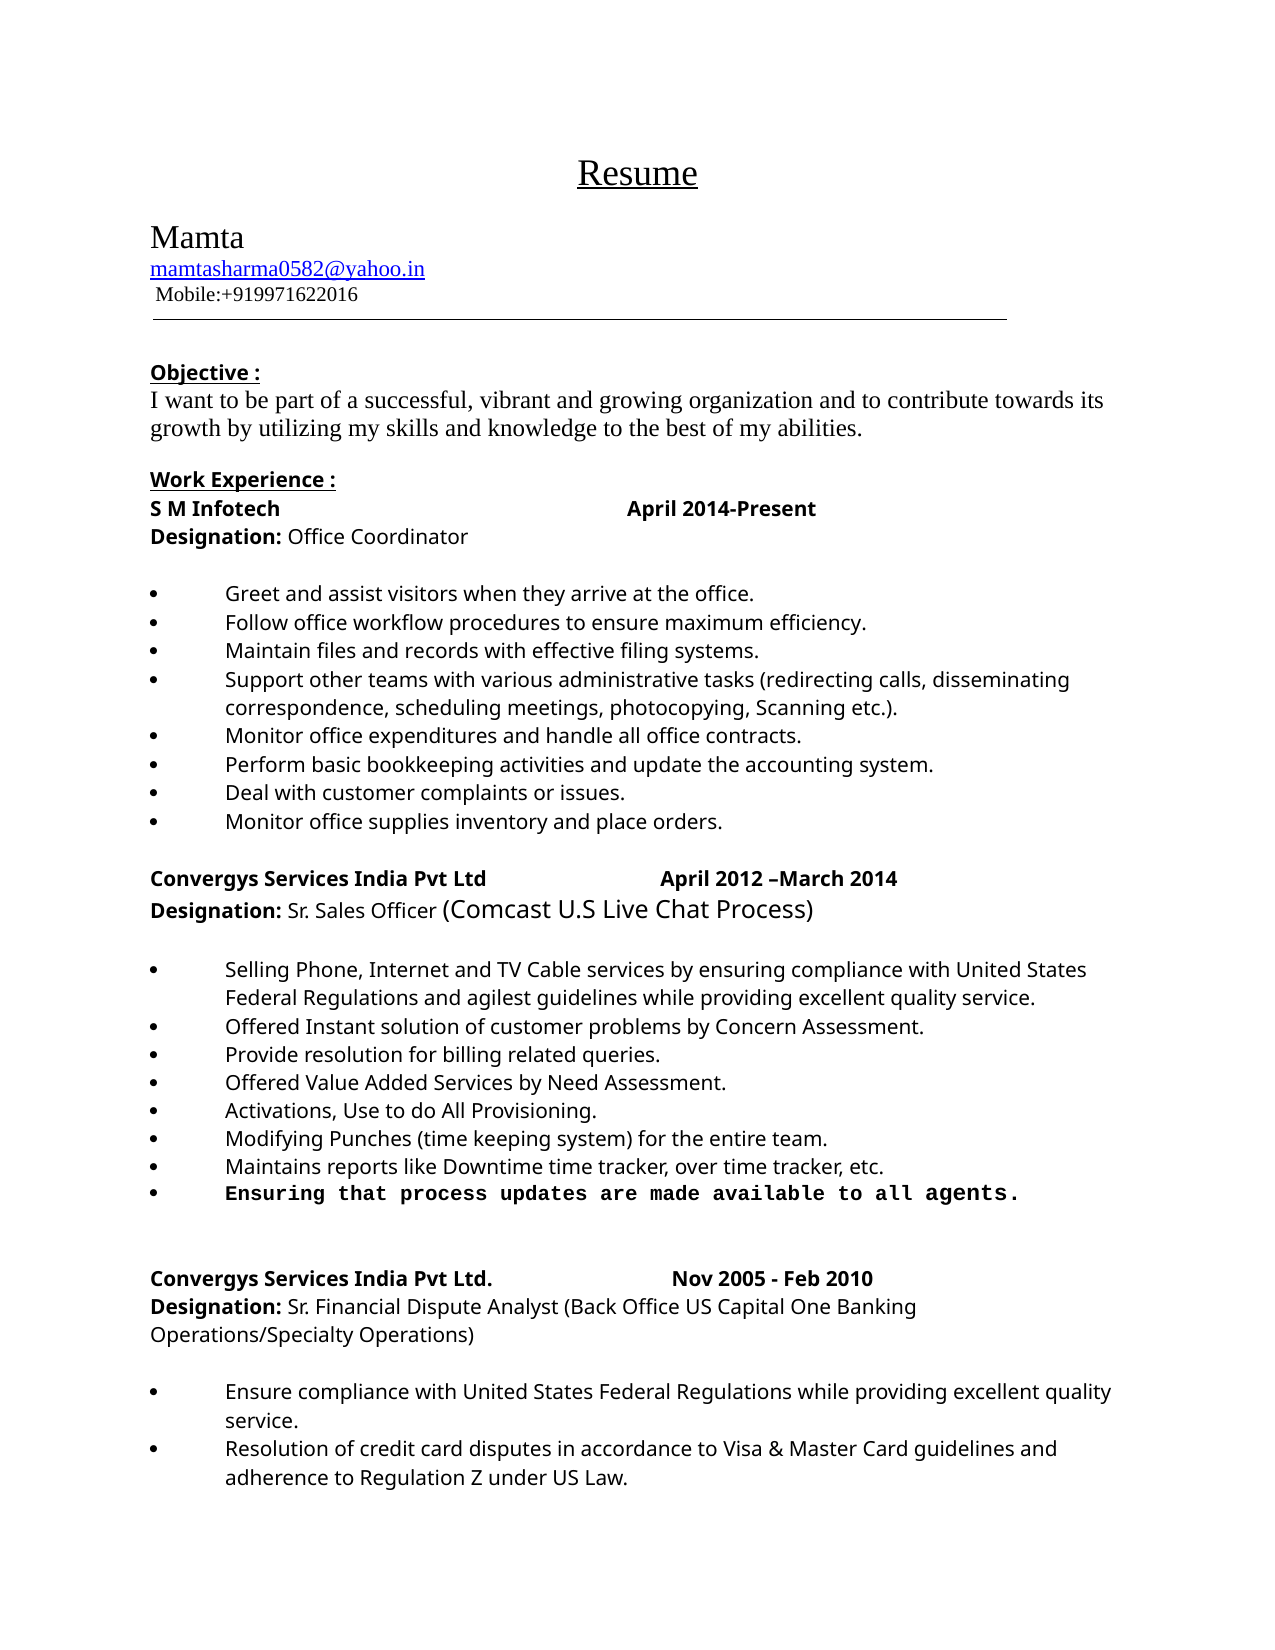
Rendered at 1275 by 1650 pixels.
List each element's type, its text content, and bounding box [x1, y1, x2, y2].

list Modifying Punches (time keeping system) for the entire team. [150, 1124, 1125, 1152]
list Support other teams with various administrative tasks (redirecting calls, disseminating correspondence, scheduling meetings, photocopying, Scanning etc.). [150, 665, 1125, 722]
list Resolution of credit card disputes in accordance to Visa & Master Card guidelines and adherence to Regulation Z under US Law. [150, 1434, 1125, 1491]
list Offered Instant solution of customer problems by Concern Assessment. [150, 1012, 1125, 1040]
text Mamta [150, 217, 1125, 256]
text Objective : [150, 358, 1125, 387]
text S M Infotech April 2014-Present [150, 494, 1125, 522]
text Work Experience : [150, 466, 1125, 494]
text mamtasharma0582@yahoo.in [150, 256, 1125, 282]
text Convergys Services India Pvt Ltd April 2012 –March 2014 [150, 864, 1125, 892]
list Maintains reports like Downtime time tracker, over time tracker, etc. [150, 1152, 1125, 1181]
list Monitor office expenditures and handle all office contracts. [150, 722, 1125, 750]
list Greet and assist visitors when they arrive at the office. [150, 579, 1125, 608]
list Selling Phone, Internet and TV Cable services by ensuring compliance with United States Federal Regulations and agilest guidelines while providing excellent quality service. [150, 955, 1125, 1012]
list Provide resolution for billing related queries. [150, 1040, 1125, 1068]
text Designation: Sr. Financial Dispute Analyst (Back Office US Capital One Banking Operations/Specialty Operations) [150, 1292, 1125, 1349]
list Perform basic bookkeeping activities and update the accounting system. [150, 750, 1125, 778]
list Ensure compliance with United States Federal Regulations while providing excellent quality service. [150, 1377, 1125, 1434]
list Offered Value Added Services by Need Assessment. [150, 1068, 1125, 1096]
list Maintain files and records with effective filing systems. [150, 636, 1125, 665]
text Designation: Office Coordinator [150, 522, 1125, 551]
list Activations, Use to do All Provisioning. [150, 1096, 1125, 1124]
text Designation: Sr. Sales Officer (Comcast U.S Live Chat Process) [150, 892, 1125, 926]
list Deal with customer complaints or issues. [150, 778, 1125, 807]
text I want to be part of a successful, vibrant and growing organization and to contribute towards its growth by utilizing my skills and knowledge to the best of my abilities. [150, 387, 1125, 442]
text Resume [150, 150, 1125, 193]
list Follow office workflow procedures to ensure maximum efficiency. [150, 608, 1125, 636]
list Ensuring that process updates are made available to all agents. [150, 1181, 1125, 1207]
text Mobile:+919971622016 [150, 282, 1125, 306]
list Monitor office supplies inventory and place orders. [150, 807, 1125, 835]
text Convergys Services India Pvt Ltd. Nov 2005 - Feb 2010 [150, 1264, 1125, 1292]
